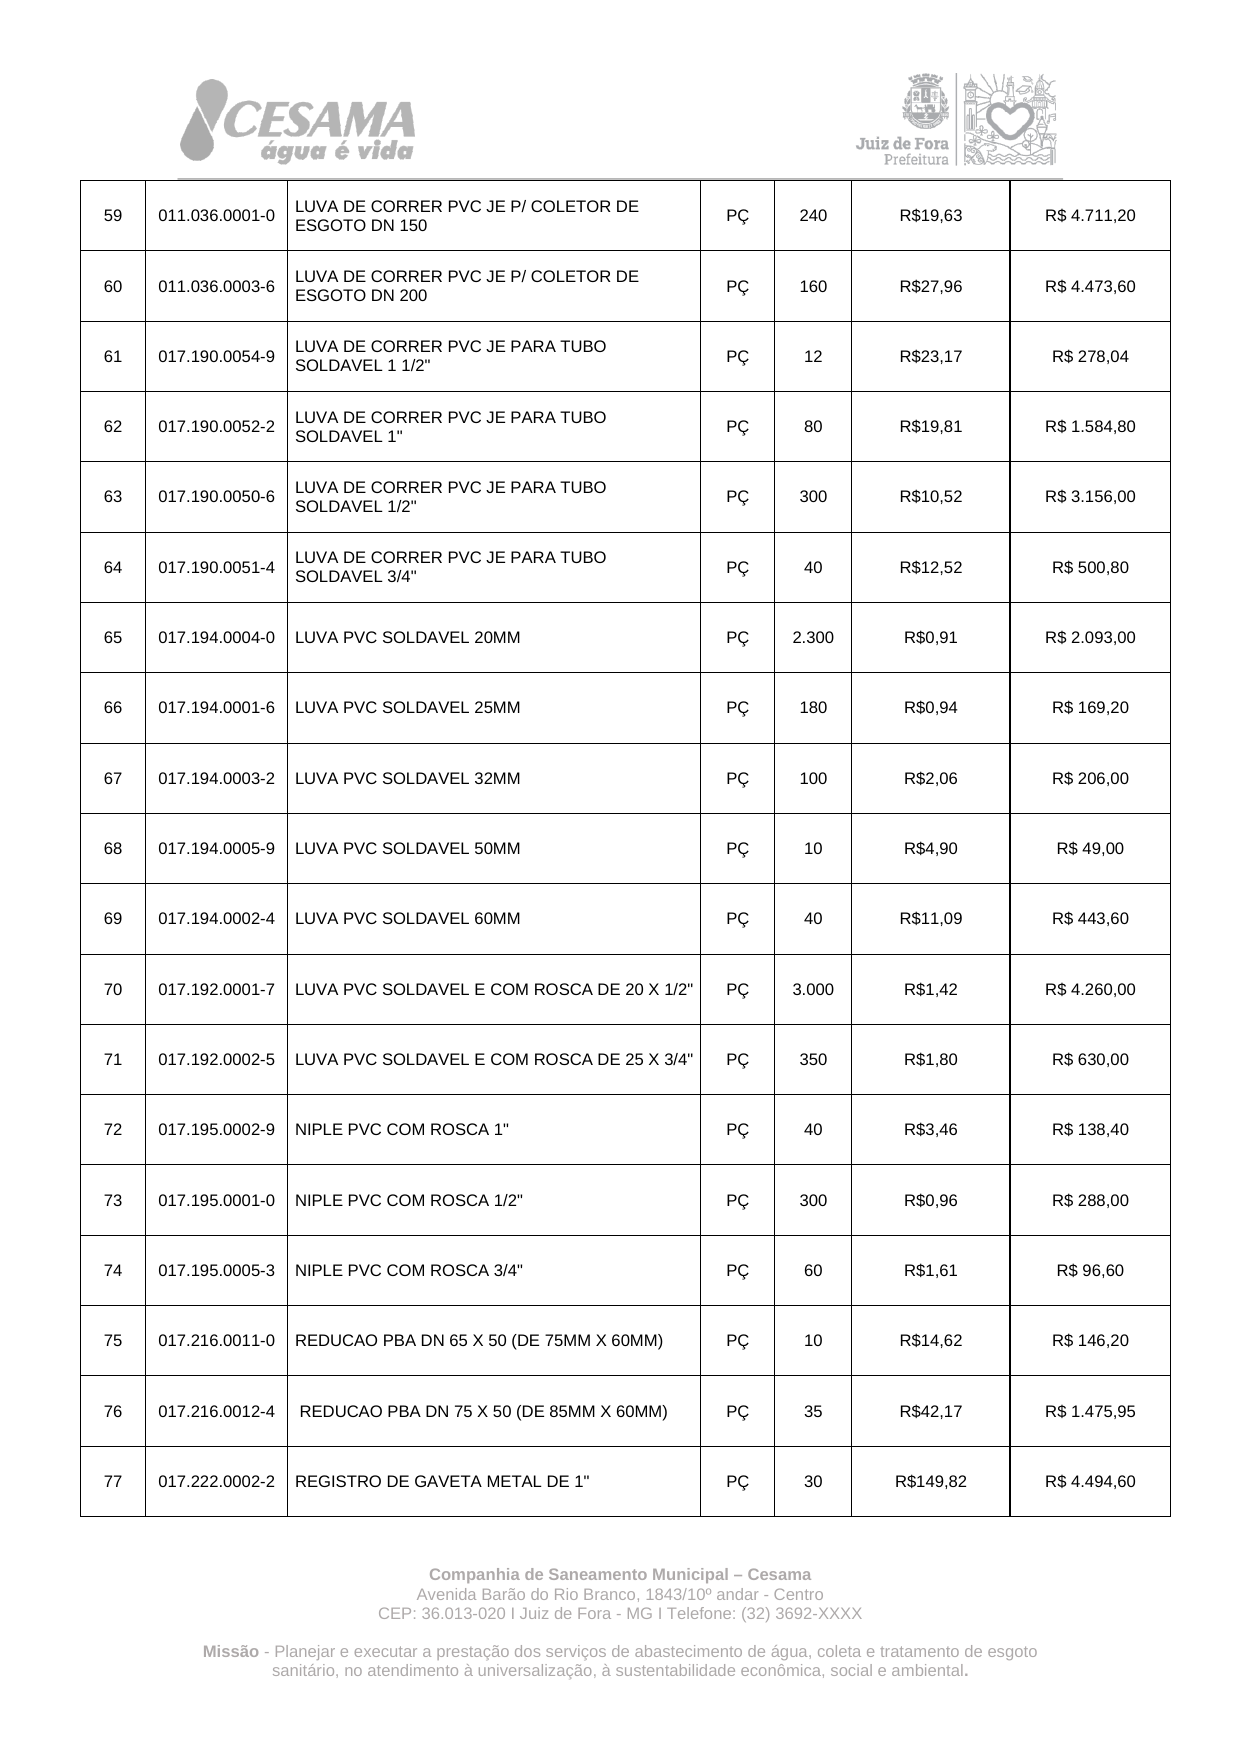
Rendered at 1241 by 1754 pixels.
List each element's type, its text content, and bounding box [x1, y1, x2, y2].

table_cell R$ 206,00 [1011, 744, 1170, 813]
table_cell 100 [775, 744, 851, 813]
table_cell 73 [81, 1165, 145, 1235]
table_cell R$0,94 [852, 673, 1009, 742]
table_cell 300 [775, 462, 851, 532]
table_cell 017.195.0005-3 [146, 1236, 287, 1305]
table_cell 59 [81, 181, 145, 250]
table_cell R$4,90 [852, 814, 1009, 883]
table_cell R$ 500,80 [1011, 533, 1170, 602]
table_cell 3.000 [775, 955, 851, 1024]
table_cell 017.190.0050-6 [146, 462, 287, 532]
table_cell NIPLE PVC COM ROSCA 1/2" [288, 1165, 700, 1235]
table_cell 12 [775, 322, 851, 391]
table_cell 017.194.0004-0 [146, 603, 287, 672]
table_cell PÇ [701, 251, 774, 321]
table_cell 62 [81, 392, 145, 461]
table_cell R$ 288,00 [1011, 1165, 1170, 1235]
table_cell LUVA DE CORRER PVC JE PARA TUBO SOLDAVEL 1 1/2" [288, 322, 700, 391]
table_cell PÇ [701, 744, 774, 813]
table_cell LUVA PVC SOLDAVEL E COM ROSCA DE 20 X 1/2" [288, 955, 700, 1024]
table_cell 011.036.0001-0 [146, 181, 287, 250]
table_cell 40 [775, 1095, 851, 1164]
table_cell 76 [81, 1376, 145, 1446]
table_cell R$14,62 [852, 1306, 1009, 1375]
table_cell R$23,17 [852, 322, 1009, 391]
table_cell PÇ [701, 462, 774, 532]
table_cell 60 [775, 1236, 851, 1305]
table_cell 71 [81, 1025, 145, 1094]
table_cell R$19,81 [852, 392, 1009, 461]
table_cell R$ 630,00 [1011, 1025, 1170, 1094]
table_cell LUVA DE CORRER PVC JE P/ COLETOR DE ESGOTO DN 150 [288, 181, 700, 250]
table_cell LUVA DE CORRER PVC JE PARA TUBO SOLDAVEL 1" [288, 392, 700, 461]
table_cell R$42,17 [852, 1376, 1009, 1446]
table_cell PÇ [701, 1236, 774, 1305]
table_cell 80 [775, 392, 851, 461]
table_cell R$ 4.473,60 [1011, 251, 1170, 321]
table_cell 60 [81, 251, 145, 321]
table_cell 160 [775, 251, 851, 321]
table_cell R$11,09 [852, 884, 1009, 953]
table_cell 017.190.0051-4 [146, 533, 287, 602]
table_cell 017.194.0005-9 [146, 814, 287, 883]
table_cell 69 [81, 884, 145, 953]
table_cell LUVA PVC SOLDAVEL 25MM [288, 673, 700, 742]
table_cell R$3,46 [852, 1095, 1009, 1164]
table_cell 017.194.0001-6 [146, 673, 287, 742]
table_cell R$19,63 [852, 181, 1009, 250]
table_cell PÇ [701, 673, 774, 742]
table_cell PÇ [701, 814, 774, 883]
table_cell R$ 146,20 [1011, 1306, 1170, 1375]
table_cell R$ 49,00 [1011, 814, 1170, 883]
table_cell 017.195.0002-9 [146, 1095, 287, 1164]
table_cell 10 [775, 1306, 851, 1375]
table_cell 35 [775, 1376, 851, 1446]
table_cell R$ 169,20 [1011, 673, 1170, 742]
table_cell PÇ [701, 1447, 774, 1516]
table_cell R$ 1.475,95 [1011, 1376, 1170, 1446]
table_cell 75 [81, 1306, 145, 1375]
table_cell 017.216.0012-4 [146, 1376, 287, 1446]
table_cell LUVA DE CORRER PVC JE PARA TUBO SOLDAVEL 3/4" [288, 533, 700, 602]
table_cell 300 [775, 1165, 851, 1235]
table_cell 180 [775, 673, 851, 742]
table_cell R$0,96 [852, 1165, 1009, 1235]
table_cell 2.300 [775, 603, 851, 672]
table_cell PÇ [701, 181, 774, 250]
table_cell LUVA PVC SOLDAVEL 60MM [288, 884, 700, 953]
table_cell 66 [81, 673, 145, 742]
table_cell 017.194.0003-2 [146, 744, 287, 813]
table_cell R$27,96 [852, 251, 1009, 321]
table_cell LUVA PVC SOLDAVEL 50MM [288, 814, 700, 883]
table_cell PÇ [701, 955, 774, 1024]
table_cell PÇ [701, 603, 774, 672]
table_cell 017.195.0001-0 [146, 1165, 287, 1235]
table_cell 77 [81, 1447, 145, 1516]
table_cell PÇ [701, 1025, 774, 1094]
table_cell 017.190.0052-2 [146, 392, 287, 461]
table_cell REGISTRO DE GAVETA METAL DE 1" [288, 1447, 700, 1516]
table_cell PÇ [701, 1306, 774, 1375]
table_cell R$1,80 [852, 1025, 1009, 1094]
table_cell 017.192.0001-7 [146, 955, 287, 1024]
table_cell LUVA PVC SOLDAVEL 20MM [288, 603, 700, 672]
table_cell LUVA DE CORRER PVC JE PARA TUBO SOLDAVEL 1/2" [288, 462, 700, 532]
table_cell PÇ [701, 884, 774, 953]
table_cell REDUCAO PBA DN 65 X 50 (DE 75MM X 60MM) [288, 1306, 700, 1375]
table_cell PÇ [701, 1165, 774, 1235]
table_cell 10 [775, 814, 851, 883]
table_cell R$ 4.260,00 [1011, 955, 1170, 1024]
table_cell 65 [81, 603, 145, 672]
table_cell R$ 2.093,00 [1011, 603, 1170, 672]
table_cell R$12,52 [852, 533, 1009, 602]
table_cell PÇ [701, 392, 774, 461]
table_cell 40 [775, 884, 851, 953]
table_cell R$2,06 [852, 744, 1009, 813]
table_cell 70 [81, 955, 145, 1024]
table_cell 64 [81, 533, 145, 602]
table_cell PÇ [701, 1376, 774, 1446]
table_cell 017.190.0054-9 [146, 322, 287, 391]
picture [177, 73, 1064, 180]
table_cell 017.216.0011-0 [146, 1306, 287, 1375]
table_cell LUVA DE CORRER PVC JE P/ COLETOR DE ESGOTO DN 200 [288, 251, 700, 321]
table_cell PÇ [701, 533, 774, 602]
table_cell PÇ [701, 1095, 774, 1164]
table_cell 30 [775, 1447, 851, 1516]
table_cell 61 [81, 322, 145, 391]
table_cell 240 [775, 181, 851, 250]
table_cell 017.194.0002-4 [146, 884, 287, 953]
table_cell R$1,42 [852, 955, 1009, 1024]
table_cell 017.222.0002-2 [146, 1447, 287, 1516]
table_cell R$10,52 [852, 462, 1009, 532]
table_cell 74 [81, 1236, 145, 1305]
table_cell NIPLE PVC COM ROSCA 1" [288, 1095, 700, 1164]
table_cell R$ 138,40 [1011, 1095, 1170, 1164]
table_cell LUVA PVC SOLDAVEL E COM ROSCA DE 25 X 3/4" [288, 1025, 700, 1094]
table_cell R$ 4.711,20 [1011, 181, 1170, 250]
table_cell R$149,82 [852, 1447, 1009, 1516]
table_cell 72 [81, 1095, 145, 1164]
table_cell REDUCAO PBA DN 75 X 50 (DE 85MM X 60MM) [288, 1376, 700, 1446]
table_cell R$ 96,60 [1011, 1236, 1170, 1305]
table_cell 67 [81, 744, 145, 813]
table_cell NIPLE PVC COM ROSCA 3/4" [288, 1236, 700, 1305]
table_cell R$ 1.584,80 [1011, 392, 1170, 461]
table_cell R$0,91 [852, 603, 1009, 672]
table_cell R$ 278,04 [1011, 322, 1170, 391]
table_cell 350 [775, 1025, 851, 1094]
table_cell 40 [775, 533, 851, 602]
table_cell R$ 3.156,00 [1011, 462, 1170, 532]
table_cell LUVA PVC SOLDAVEL 32MM [288, 744, 700, 813]
table_cell PÇ [701, 322, 774, 391]
table_cell R$ 4.494,60 [1011, 1447, 1170, 1516]
table_cell R$1,61 [852, 1236, 1009, 1305]
table_cell 63 [81, 462, 145, 532]
table_cell 017.192.0002-5 [146, 1025, 287, 1094]
table_cell R$ 443,60 [1011, 884, 1170, 953]
table_cell 011.036.0003-6 [146, 251, 287, 321]
table_cell 68 [81, 814, 145, 883]
